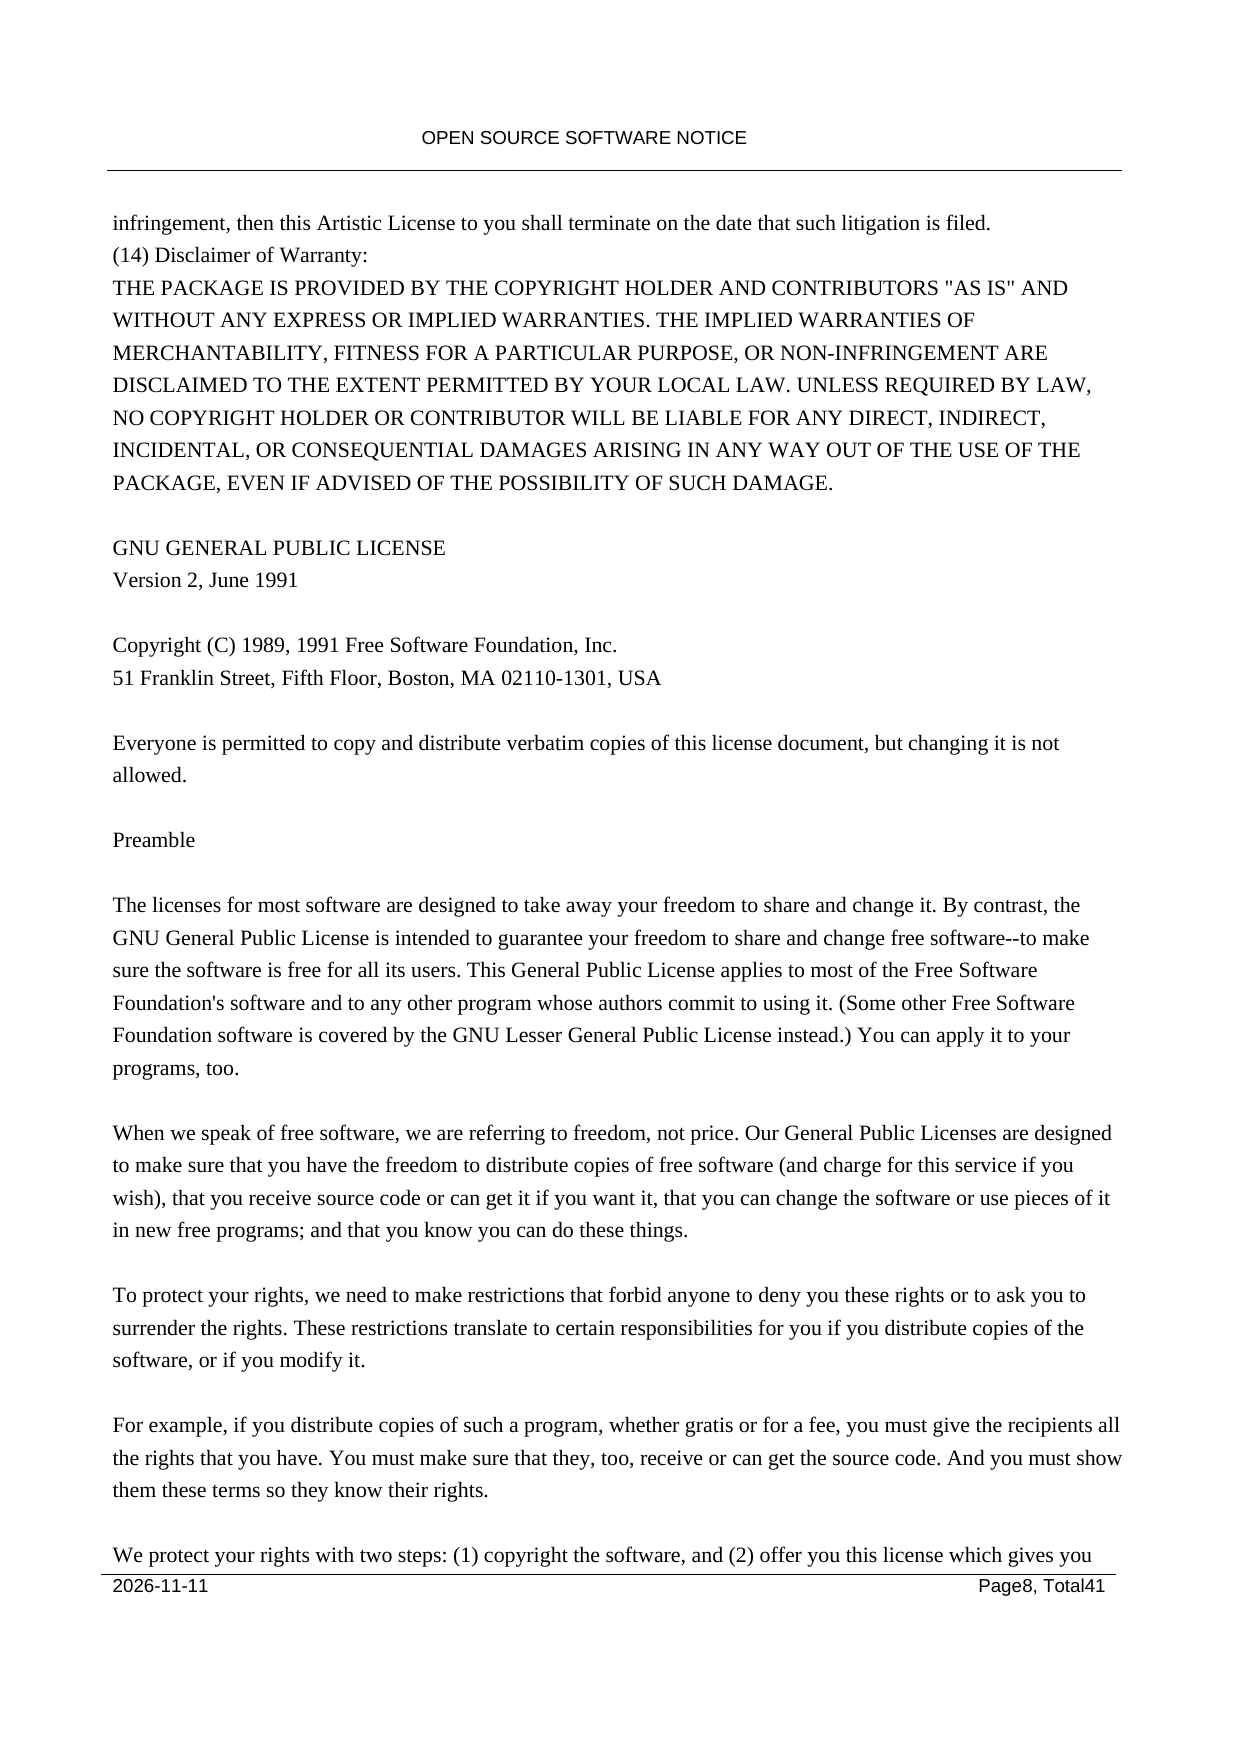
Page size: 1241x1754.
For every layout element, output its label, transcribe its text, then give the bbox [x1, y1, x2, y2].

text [112, 271, 1128, 1571]
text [112, 206, 1128, 239]
text (14) Disclaimer of Warranty: [112, 239, 1128, 271]
